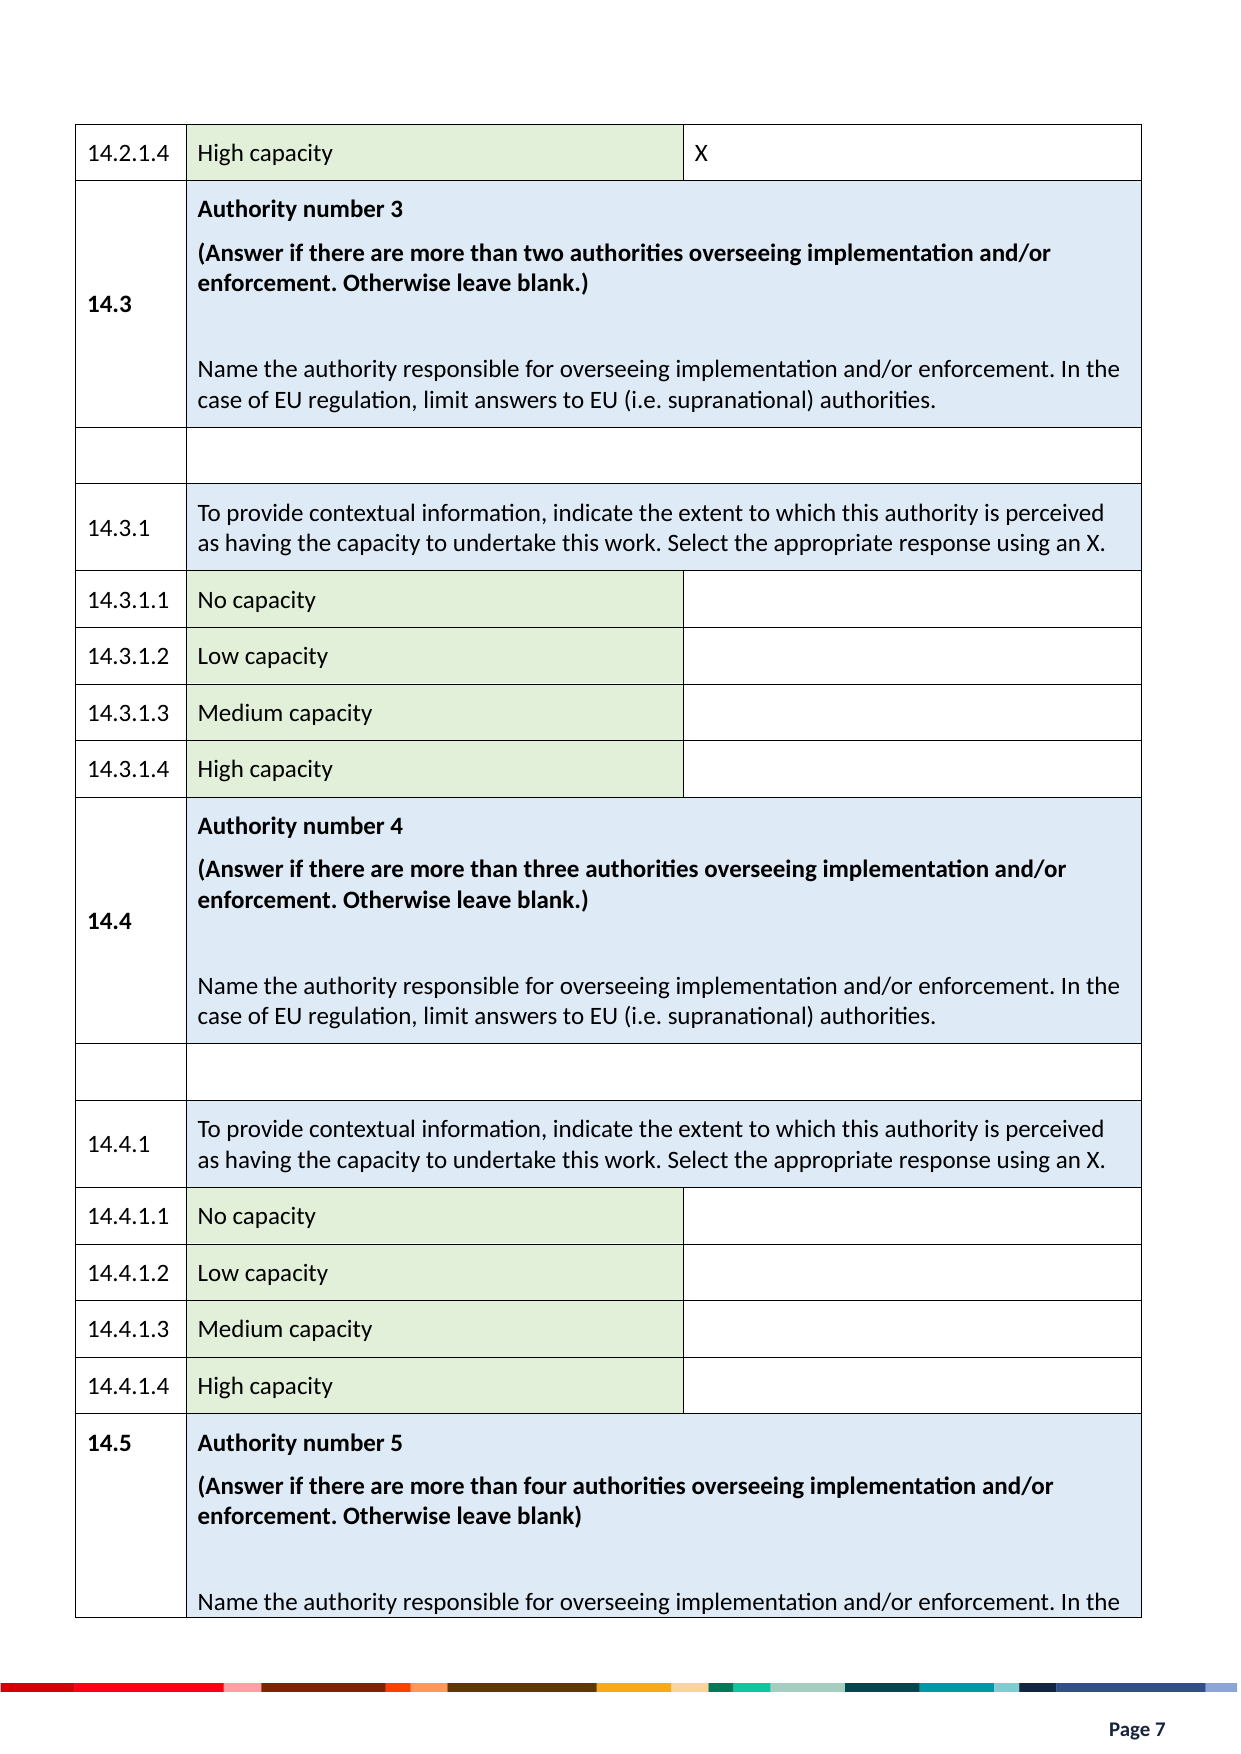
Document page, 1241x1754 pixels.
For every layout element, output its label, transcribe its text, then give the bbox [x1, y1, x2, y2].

table_cell [684, 628, 1141, 683]
table_cell 14.3 [76, 181, 186, 427]
table_cell 14.4.1.3 [76, 1301, 186, 1357]
table_cell [187, 428, 1141, 483]
table_cell Medium capacity [187, 1301, 683, 1357]
table_cell 14.4 [76, 798, 186, 1043]
table_cell No capacity [187, 1188, 683, 1243]
table_cell 14.2.1.4 [76, 125, 186, 180]
table_cell 14.3.1 [76, 484, 186, 570]
table_cell 14.3.1.1 [76, 571, 186, 627]
table_cell Authority number 4 (Answer if there are more than three authorities overseeing implementation and/or enforcement. Otherwise leave blank.) Name the authority responsible for overseeing implementation and/or enforcement. In the case of EU regulation, limit answers to EU (i.e. supranational) authorities. [187, 798, 1141, 1043]
table_cell High capacity [187, 1358, 683, 1413]
table_cell Low capacity [187, 1245, 683, 1300]
table_cell 14.3.1.2 [76, 628, 186, 683]
table_cell [76, 1044, 186, 1100]
table_cell [76, 428, 186, 483]
table_cell No capacity [187, 571, 683, 627]
table_cell High capacity [187, 741, 683, 797]
table_cell 14.5 [76, 1414, 186, 1617]
table_cell 14.4.1 [76, 1101, 186, 1187]
table_cell [684, 1245, 1141, 1300]
table_cell [684, 1188, 1141, 1243]
table_cell 14.3.1.3 [76, 685, 186, 740]
table_cell [684, 1358, 1141, 1413]
table_cell [684, 1301, 1141, 1357]
table_cell 14.4.1.4 [76, 1358, 186, 1413]
table_cell [684, 741, 1141, 797]
table_cell 14.3.1.4 [76, 741, 186, 797]
table_cell 14.4.1.2 [76, 1245, 186, 1300]
table_cell [684, 685, 1141, 740]
table_cell 14.4.1.1 [76, 1188, 186, 1243]
table_cell [187, 1044, 1141, 1100]
table_cell [684, 571, 1141, 627]
table_cell Medium capacity [187, 685, 683, 740]
table_cell Authority number 3 (Answer if there are more than two authorities overseeing implementation and/or enforcement. Otherwise leave blank.) Name the authority responsible for overseeing implementation and/or enforcement. In the case of EU regulation, limit answers to EU (i.e. supranational) authorities. [187, 181, 1141, 427]
table_cell Low capacity [187, 628, 683, 683]
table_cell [187, 1414, 1141, 1617]
table_cell High capacity [187, 125, 683, 180]
table_cell X [684, 125, 1141, 180]
picture [0, 1683, 1236, 1692]
